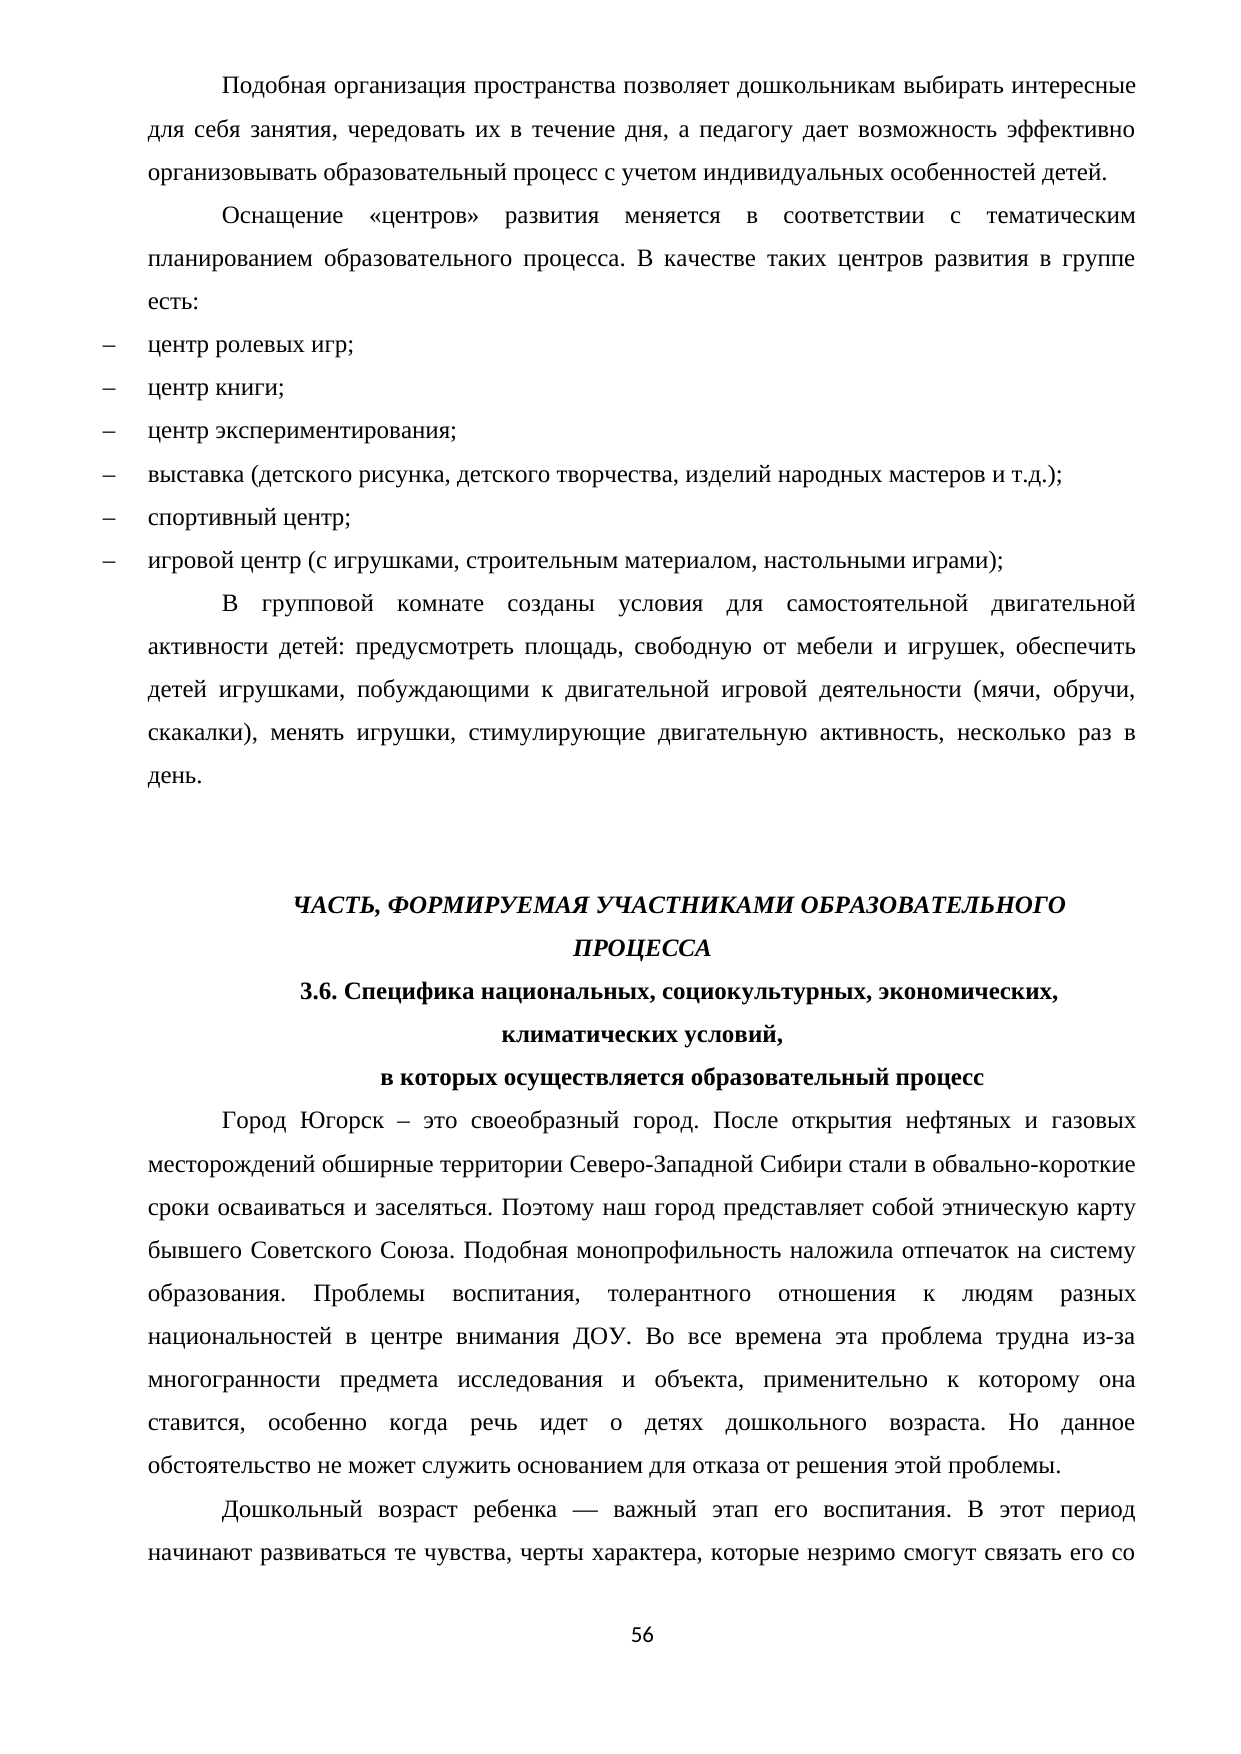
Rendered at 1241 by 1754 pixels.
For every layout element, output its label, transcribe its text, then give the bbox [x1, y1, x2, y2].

list спортивный центр; [103, 502, 1137, 531]
text Оснащение «центров» развития меняется в соответствии с тематическим планированием образовательного процесса. В качестве таких центров развития в группе есть: [148, 200, 1137, 315]
text Город Югорск – это своеобразный город. После открытия нефтяных и газовых месторождений обширные территории Северо-Западной Сибири стали в обвально-короткие сроки осваиваться и заселяться. Поэтому наш город представляет собой этническую карту бывшего Советского Союза. Подобная монопрофильность наложила отпечаток на систему образования. Проблемы воспитания, толерантного отношения к людям разных национальностей в центре внимания ДОУ. Во все времена эта проблема трудна из-за многогранности предмета исследования и объекта, применительно к которому она ставится, особенно когда речь идет о детях дошкольного возраста. Но данное обстоятельство не может служить основанием для отказа от решения этой проблемы. [148, 1106, 1137, 1479]
text В групповой комнате созданы условия для самостоятельной двигательной активности детей: предусмотреть площадь, свободную от мебели и игрушек, обеспечить детей игрушками, побуждающими к двигательной игровой деятельности (мячи, обручи, скакалки), менять игрушки, стимулирующие двигательную активность, несколько раз в день. [148, 588, 1137, 789]
list центр экспериментирования; [103, 416, 1137, 444]
text ЧАСТЬ, ФОРМИРУЕМАЯ УЧАСТНИКАМИ ОБРАЗОВАТЕЛЬНОГО ПРОЦЕССА [148, 890, 1137, 962]
list центр книги; [103, 372, 1137, 401]
text в которых осуществляется образовательный процесс [148, 1062, 1137, 1091]
list центр ролевых игр; [103, 329, 1137, 358]
text 3.6. Специфика национальных, социокультурных, экономических, климатических условий, [148, 976, 1137, 1048]
list игровой центр (с игрушками, строительным материалом, настольными играми); [103, 545, 1137, 574]
text Подобная организация пространства позволяет дошкольникам выбирать интересные для себя занятия, чередовать их в течение дня, а педагогу дает возможность эффективно организовывать образовательный процесс с учетом индивидуальных особенностей детей. [148, 71, 1137, 186]
list выставка (детского рисунка, детского творчества, изделий народных мастеров и т.д.); [103, 459, 1137, 487]
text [148, 1494, 1137, 1566]
